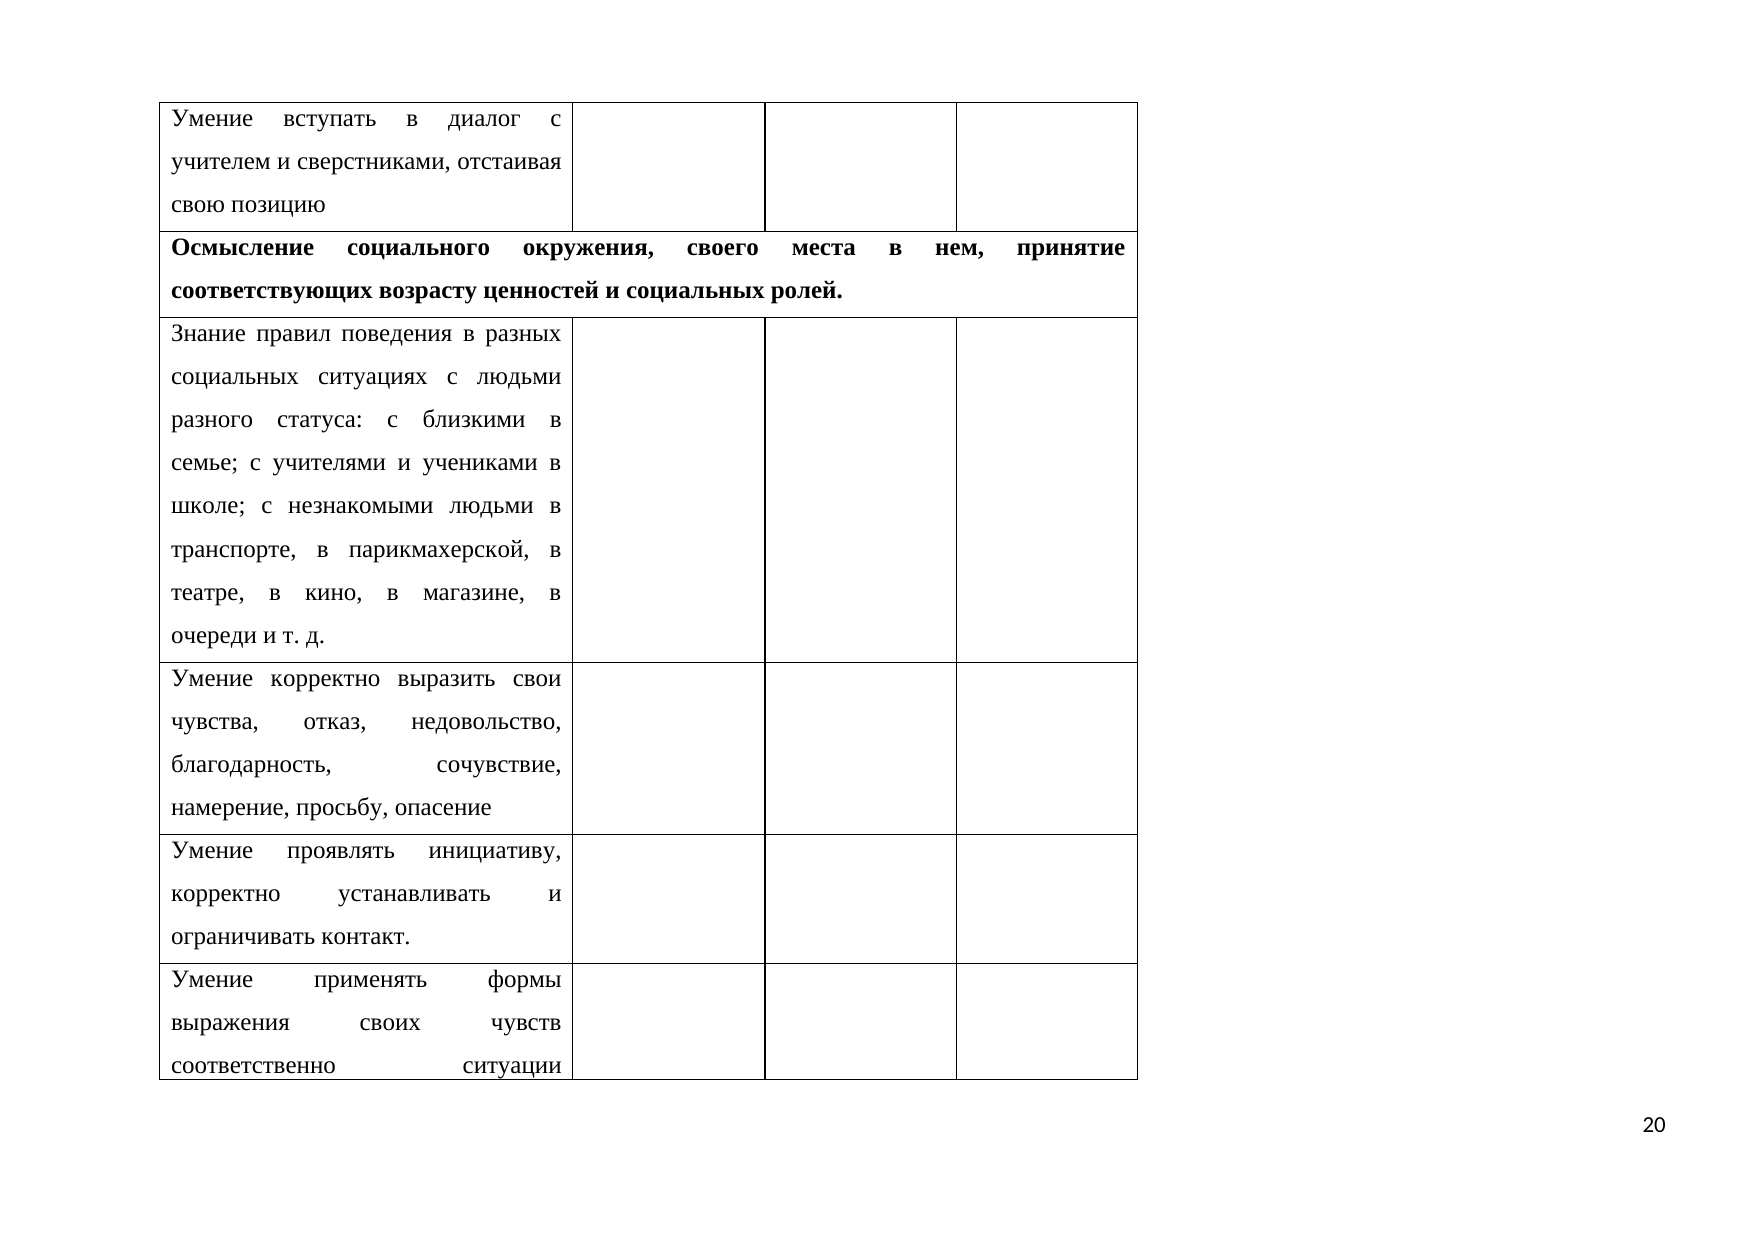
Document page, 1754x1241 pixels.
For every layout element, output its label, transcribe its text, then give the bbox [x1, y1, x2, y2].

table_cell Знание правил поведения в разных социальных ситуациях с людьми разного статуса: с близкими в семье; с учителями и учениками в школе; с незнакомыми людьми в транспорте, в парикмахерской, в театре, в кино, в магазине, в очереди и т. д. [160, 318, 572, 662]
table_cell [766, 318, 956, 662]
table_cell [766, 964, 956, 1079]
table_cell [573, 835, 764, 963]
table_cell [573, 663, 764, 834]
table_cell Умение вступать в диалог с учителем и сверстниками, отстаивая свою позицию [160, 103, 572, 231]
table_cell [160, 964, 572, 1079]
table_cell [766, 103, 956, 231]
table_cell [573, 318, 764, 662]
table_cell Умение проявлять инициативу, корректно устанавливать и ограничивать контакт. [160, 835, 572, 963]
table_cell [957, 318, 1137, 662]
table_cell [573, 103, 764, 231]
table_cell Умение корректно выразить свои чувства, отказ, недовольство, благодарность, сочувствие, намерение, просьбу, опасение [160, 663, 572, 834]
table_cell Осмысление социального окружения, своего места в нем, принятие соответствующих возрасту ценностей и социальных ролей. [160, 232, 1137, 317]
table_cell [766, 663, 956, 834]
table_cell [573, 964, 764, 1079]
table_cell [957, 103, 1137, 231]
table_cell [957, 663, 1137, 834]
table_cell [957, 964, 1137, 1079]
table_cell [766, 835, 956, 963]
table_cell [957, 835, 1137, 963]
